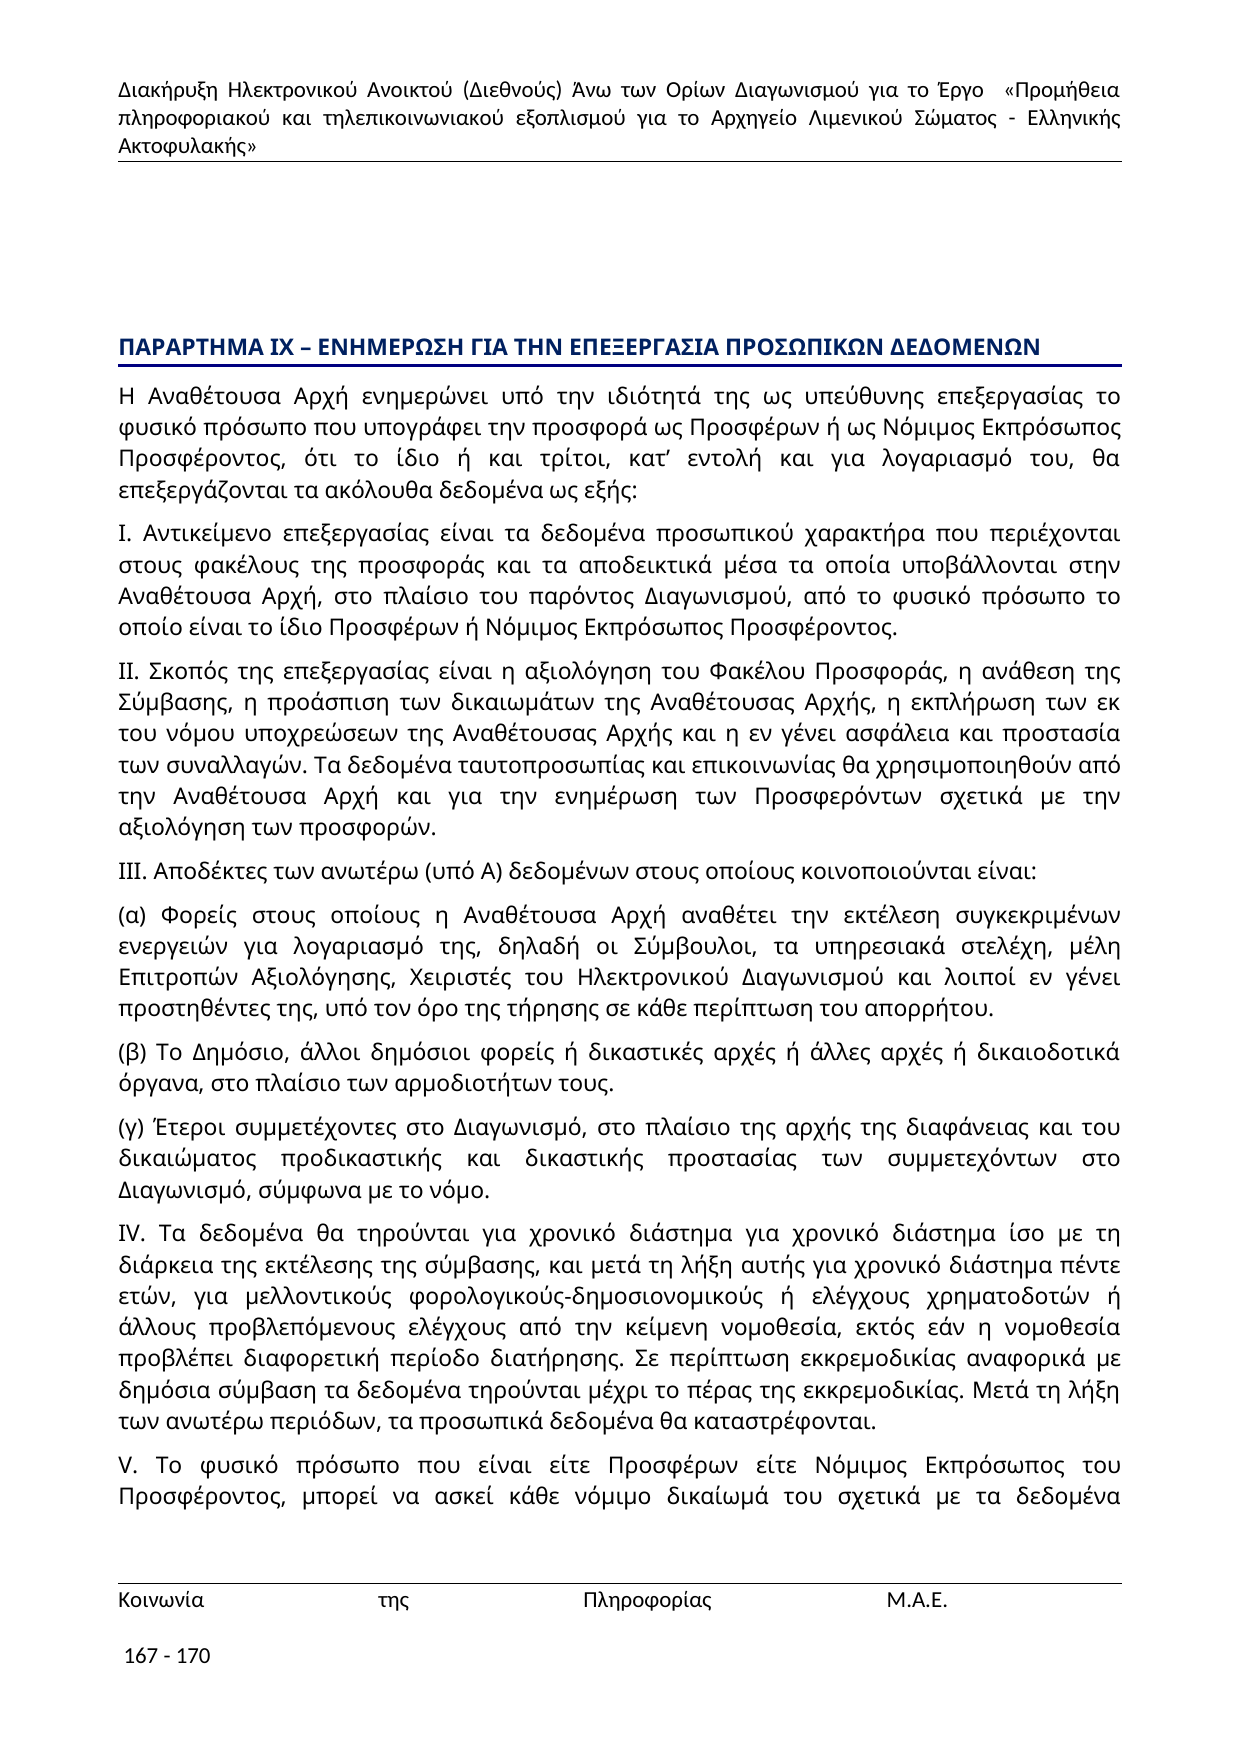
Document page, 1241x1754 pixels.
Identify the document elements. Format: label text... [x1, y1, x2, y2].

text ΙΙ. Σκοπός της επεξεργασίας είναι η αξιολόγηση του Φακέλου Προσφοράς, η ανάθεση της Σύμβασης, η προάσπιση των δικαιωμάτων της Αναθέτουσας Αρχής, η εκπλήρωση των εκ του νόμου υποχρεώσεων της Αναθέτουσας Αρχής και η εν γένει ασφάλεια και προστασία των συναλλαγών. Τα δεδομένα ταυτοπροσωπίας και επικοινωνίας θα χρησιμοποιηθούν από την Αναθέτουσα Αρχή και για την ενημέρωση των Προσφερόντων σχετικά με την αξιολόγηση των προσφορών. [118, 655, 1122, 842]
text ΙΙΙ. Αποδέκτες των ανωτέρω (υπό Α) δεδομένων στους οποίους κοινοποιούνται είναι: [118, 855, 1122, 886]
text (β) Το Δημόσιο, άλλοι δημόσιοι φορείς ή δικαστικές αρχές ή άλλες αρχές ή δικαιοδοτικά όργανα, στο πλαίσιο των αρμοδιοτήτων τους. [118, 1036, 1122, 1099]
text (γ) Έτεροι συμμετέχοντες στο Διαγωνισμό, στο πλαίσιο της αρχής της διαφάνειας και του δικαιώματος προδικαστικής και δικαστικής προστασίας των συμμετεχόντων στο Διαγωνισμό, σύμφωνα με το νόμο. [118, 1111, 1122, 1205]
text Η Αναθέτουσα Αρχή ενημερώνει υπό την ιδιότητά της ως υπεύθυνης επεξεργασίας το φυσικό πρόσωπο που υπογράφει την προσφορά ως Προσφέρων ή ως Νόμιμος Εκπρόσωπος Προσφέροντος, ότι το ίδιο ή και τρίτοι, κατ’ εντολή και για λογαριασμό του, θα επεξεργάζονται τα ακόλουθα δεδομένα ως εξής: [118, 380, 1122, 505]
text (α) Φορείς στους οποίους η Αναθέτουσα Αρχή αναθέτει την εκτέλεση συγκεκριμένων ενεργειών για λογαριασμό της, δηλαδή οι Σύμβουλοι, τα υπηρεσιακά στελέχη, μέλη Επιτροπών Αξιολόγησης, Χειριστές του Ηλεκτρονικού Διαγωνισμού και λοιποί εν γένει προστηθέντες της, υπό τον όρο της τήρησης σε κάθε περίπτωση του απορρήτου. [118, 899, 1122, 1024]
text IV. Τα δεδομένα θα τηρούνται για χρονικό διάστημα για χρονικό διάστημα ίσο με τη διάρκεια της εκτέλεσης της σύμβασης, και μετά τη λήξη αυτής για χρονικό διάστημα πέντε ετών, για μελλοντικούς φορολογικούς-δημοσιονομικούς ή ελέγχους χρηματοδοτών ή άλλους προβλεπόμενους ελέγχους από την κείμενη νομοθεσία, εκτός εάν η νομοθεσία προβλέπει διαφορετική περίοδο διατήρησης. Σε περίπτωση εκκρεμοδικίας αναφορικά με δημόσια σύμβαση τα δεδομένα τηρούνται μέχρι το πέρας της εκκρεμοδικίας. Μετά τη λήξη των ανωτέρω περιόδων, τα προσωπικά δεδομένα θα καταστρέφονται. [118, 1217, 1122, 1436]
text Ι. Αντικείμενο επεξεργασίας είναι τα δεδομένα προσωπικού χαρακτήρα που περιέχονται στους φακέλους της προσφοράς και τα αποδεικτικά μέσα τα οποία υποβάλλονται στην Αναθέτουσα Αρχή, στο πλαίσιο του παρόντος Διαγωνισμού, από το φυσικό πρόσωπο το οποίο είναι το ίδιο Προσφέρων ή Νόμιμος Εκπρόσωπος Προσφέροντος. [118, 517, 1122, 642]
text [118, 1449, 1122, 1511]
subtitle ΠΑΡΑΡΤΗΜΑ IX – ΕΝΗΜΕΡΩΣΗ ΓΙΑ ΤΗΝ ΕΠΕΞΕΡΓΑΣΙΑ ΠΡΟΣΩΠΙΚΩΝ ΔΕΔΟΜΕΝΩΝ [118, 331, 1122, 364]
